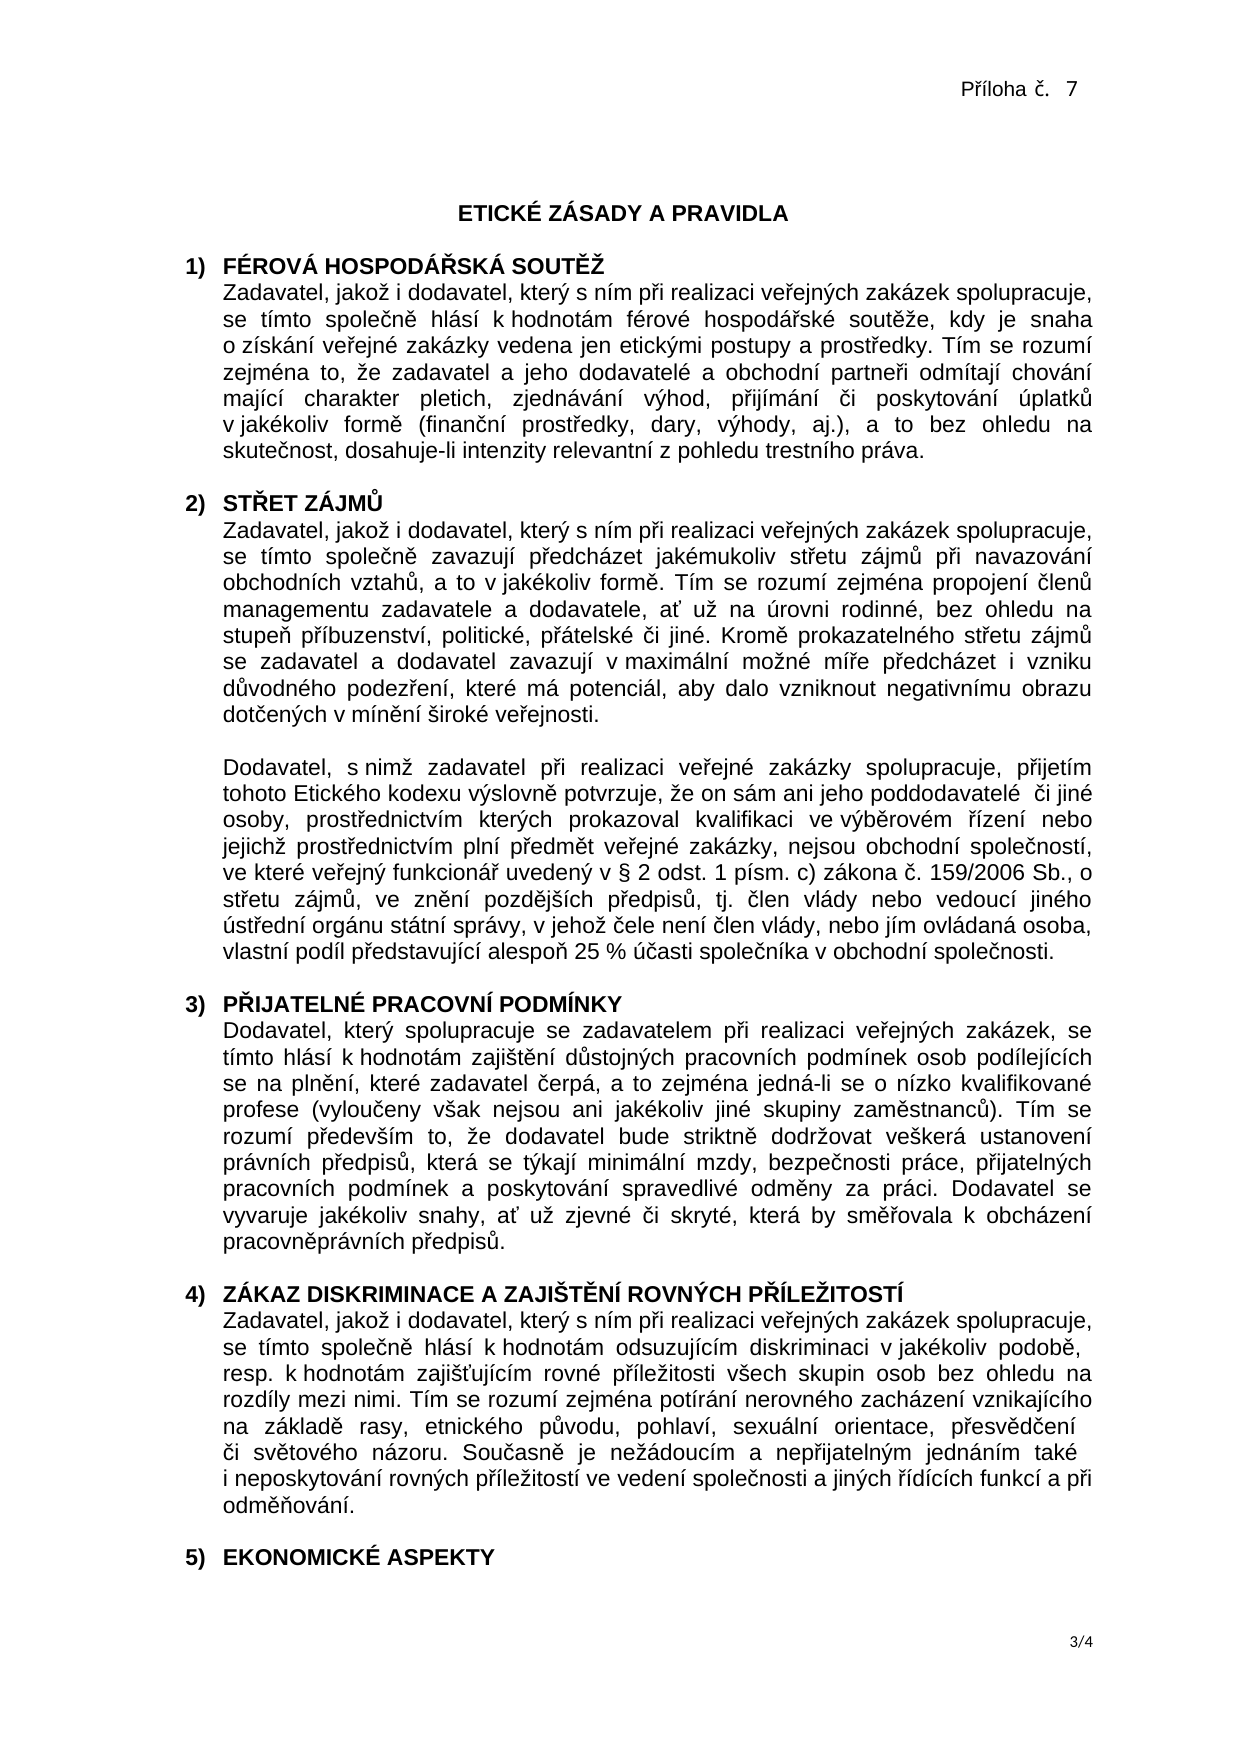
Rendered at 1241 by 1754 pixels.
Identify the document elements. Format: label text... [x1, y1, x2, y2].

list Zadavatel, jakož i dodavatel, který s ním při realizaci veřejných zakázek spolupracuje, se tímto společně hlásí k hodnotám férové hospodářské soutěže, kdy je snaha o získání veřejné zakázky vedena jen etickými postupy a prostředky. Tím se rozumí zejména to, že zadavatel a jeho dodavatelé a obchodní partneři odmítají chování mající charakter pletich, zjednávání výhod, přijímání či poskytování úplatků v jakékoliv formě (finanční prostředky, dary, výhody, aj.), a to bez ohledu na skutečnost, dosahuje-li intenzity relevantní z pohledu trestního práva. [223, 279, 1093, 464]
list Zadavatel, jakož i dodavatel, který s ním při realizaci veřejných zakázek spolupracuje, se tímto společně zavazují předcházet jakémukoliv střetu zájmů při navazování obchodních vztahů, a to v jakékoliv formě. Tím se rozumí zejména propojení členů managementu zadavatele a dodavatele, ať už na úrovni rodinné, bez ohledu na stupeň příbuzenství, politické, přátelské či jiné. Kromě prokazatelného střetu zájmů se zadavatel a dodavatel zavazují v maximální možné míře předcházet i vzniku důvodného podezření, které má potenciál, aby dalo vzniknout negativnímu obrazu dotčených v mínění široké veřejnosti. [223, 517, 1093, 727]
list ZÁKAZ DISKRIMINACE A ZAJIŠTĚNÍ ROVNÝCH PŘÍLEŽITOSTÍ [185, 1281, 1093, 1307]
text ETICKÉ ZÁSADY A PRAVIDLA [148, 200, 1093, 227]
list STŘET ZÁJMŮ [185, 490, 1093, 517]
list Dodavatel, který spolupracuje se zadavatelem při realizaci veřejných zakázek, se tímto hlásí k hodnotám zajištění důstojných pracovních podmínek osob podílejících se na plnění, které zadavatel čerpá, a to zejména jedná-li se o nízko kvalifikované profese (vyloučeny však nejsou ani jakékoliv jiné skupiny zaměstnanců). Tím se rozumí především to, že dodavatel bude striktně dodržovat veškerá ustanovení právních předpisů, která se týkají minimální mzdy, bezpečnosti práce, přijatelných pracovních podmínek a poskytování spravedlivé odměny za práci. Dodavatel se vyvaruje jakékoliv snahy, ať už zjevné či skryté, která by směřovala k obcházení pracovněprávních předpisů. [223, 1017, 1093, 1254]
list PŘIJATELNÉ PRACOVNÍ PODMÍNKY [185, 991, 1093, 1017]
list Dodavatel, s nimž zadavatel při realizaci veřejné zakázky spolupracuje, přijetím tohoto Etického kodexu výslovně potvrzuje, že on sám ani jeho poddodavatelé či jiné osoby, prostřednictvím kterých prokazoval kvalifikaci ve výběrovém řízení nebo jejichž prostřednictvím plní předmět veřejné zakázky, nejsou obchodní společností, ve které veřejný funkcionář uvedený v § 2 odst. 1 písm. c) zákona č. 159/2006 Sb., o střetu zájmů, ve znění pozdějších předpisů, tj. člen vlády nebo vedoucí jiného ústřední orgánu státní správy, v jehož čele není člen vlády, nebo jím ovládaná osoba, vlastní podíl představující alespoň 25 % účasti společníka v obchodní společnosti. [223, 754, 1093, 964]
list EKONOMICKÉ ASPEKTY [185, 1544, 1093, 1571]
list FÉROVÁ HOSPODÁŘSKÁ SOUTĚŽ [185, 253, 1093, 279]
list Zadavatel, jakož i dodavatel, který s ním při realizaci veřejných zakázek spolupracuje, se tímto společně hlásí k hodnotám odsuzujícím diskriminaci v jakékoliv podobě, resp. k hodnotám zajišťujícím rovné příležitosti všech skupin osob bez ohledu na rozdíly mezi nimi. Tím se rozumí zejména potírání nerovného zacházení vznikajícího na základě rasy, etnického původu, pohlaví, sexuální orientace, přesvědčení či světového názoru. Současně je nežádoucím a nepřijatelným jednáním také i neposkytování rovných příležitostí ve vedení společnosti a jiných řídících funkcí a při odměňování. [223, 1307, 1093, 1518]
